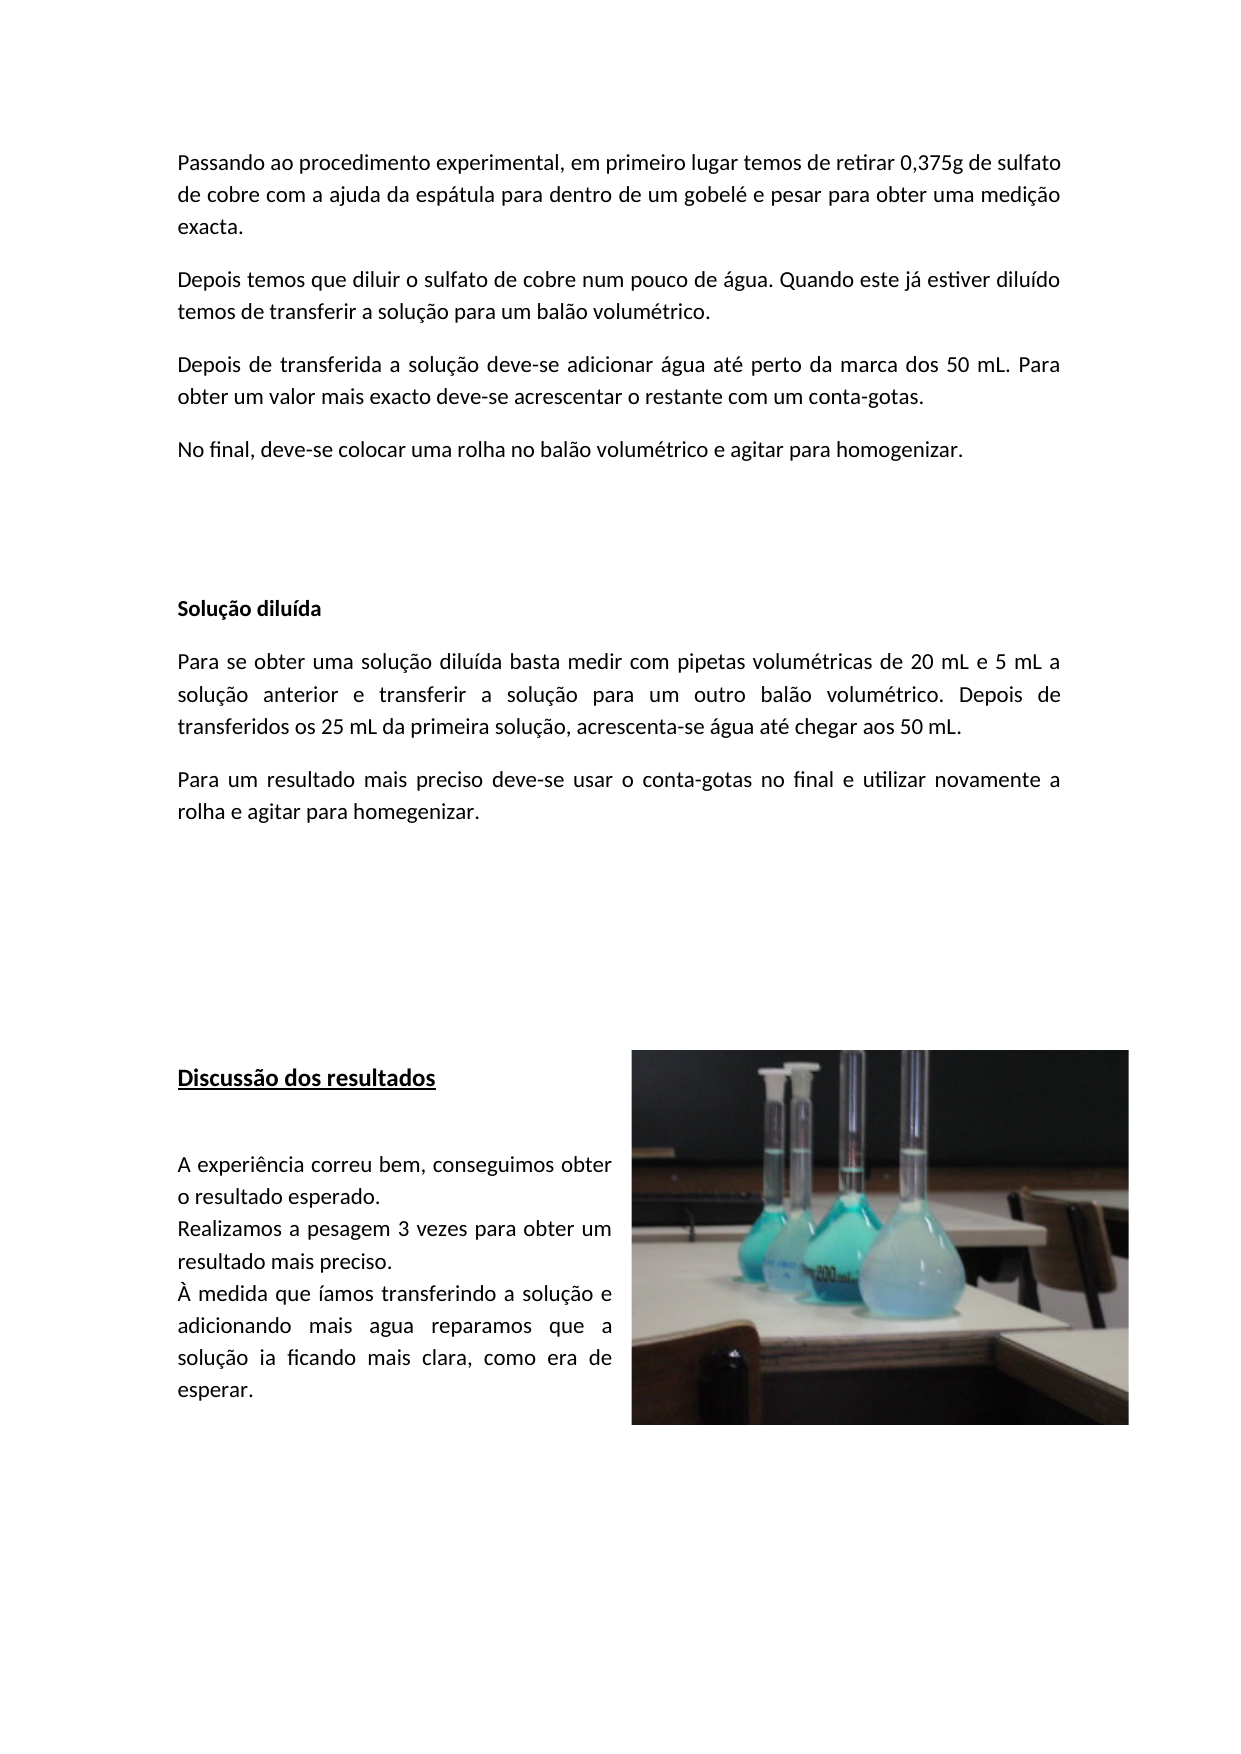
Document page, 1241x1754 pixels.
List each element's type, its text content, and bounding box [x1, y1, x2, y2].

text Discussão dos resultados [177, 1062, 631, 1093]
picture [631, 1050, 1129, 1422]
text Para se obter uma solução diluída basta medir com pipetas volumétricas de 20 mL e 5 mL a solução anterior e transferir a solução para um outro balão volumétrico. Depois de transferidos os 25 mL da primeira solução, acrescenta-se água até chegar aos 50 mL. [177, 647, 1063, 740]
text Solução diluída [177, 594, 1063, 622]
text Realizamos a pesagem 3 vezes para obter um resultado mais preciso. [177, 1214, 631, 1275]
text À medida que íamos transferindo a solução e adicionando mais agua reparamos que a solução ia ficando mais clara, como era de esperar. [177, 1279, 631, 1403]
text Depois de transferida a solução deve-se adicionar água até perto da marca dos 50 mL. Para obter um valor mais exacto deve-se acrescentar o restante com um conta-gotas. [177, 350, 1063, 410]
text Para um resultado mais preciso deve-se usar o conta-gotas no final e utilizar novamente a rolha e agitar para homegenizar. [177, 765, 1063, 825]
text Passando ao procedimento experimental, em primeiro lugar temos de retirar 0,375g de sulfato de cobre com a ajuda da espátula para dentro de um gobelé e pesar para obter uma medição exacta. [177, 148, 1063, 240]
text No final, deve-se colocar uma rolha no balão volumétrico e agitar para homogenizar. [177, 435, 1063, 463]
text Depois temos que diluir o sulfato de cobre num pouco de água. Quando este já estiver diluído temos de transferir a solução para um balão volumétrico. [177, 265, 1063, 325]
text A experiência correu bem, conseguimos obter o resultado esperado. [177, 1150, 631, 1210]
